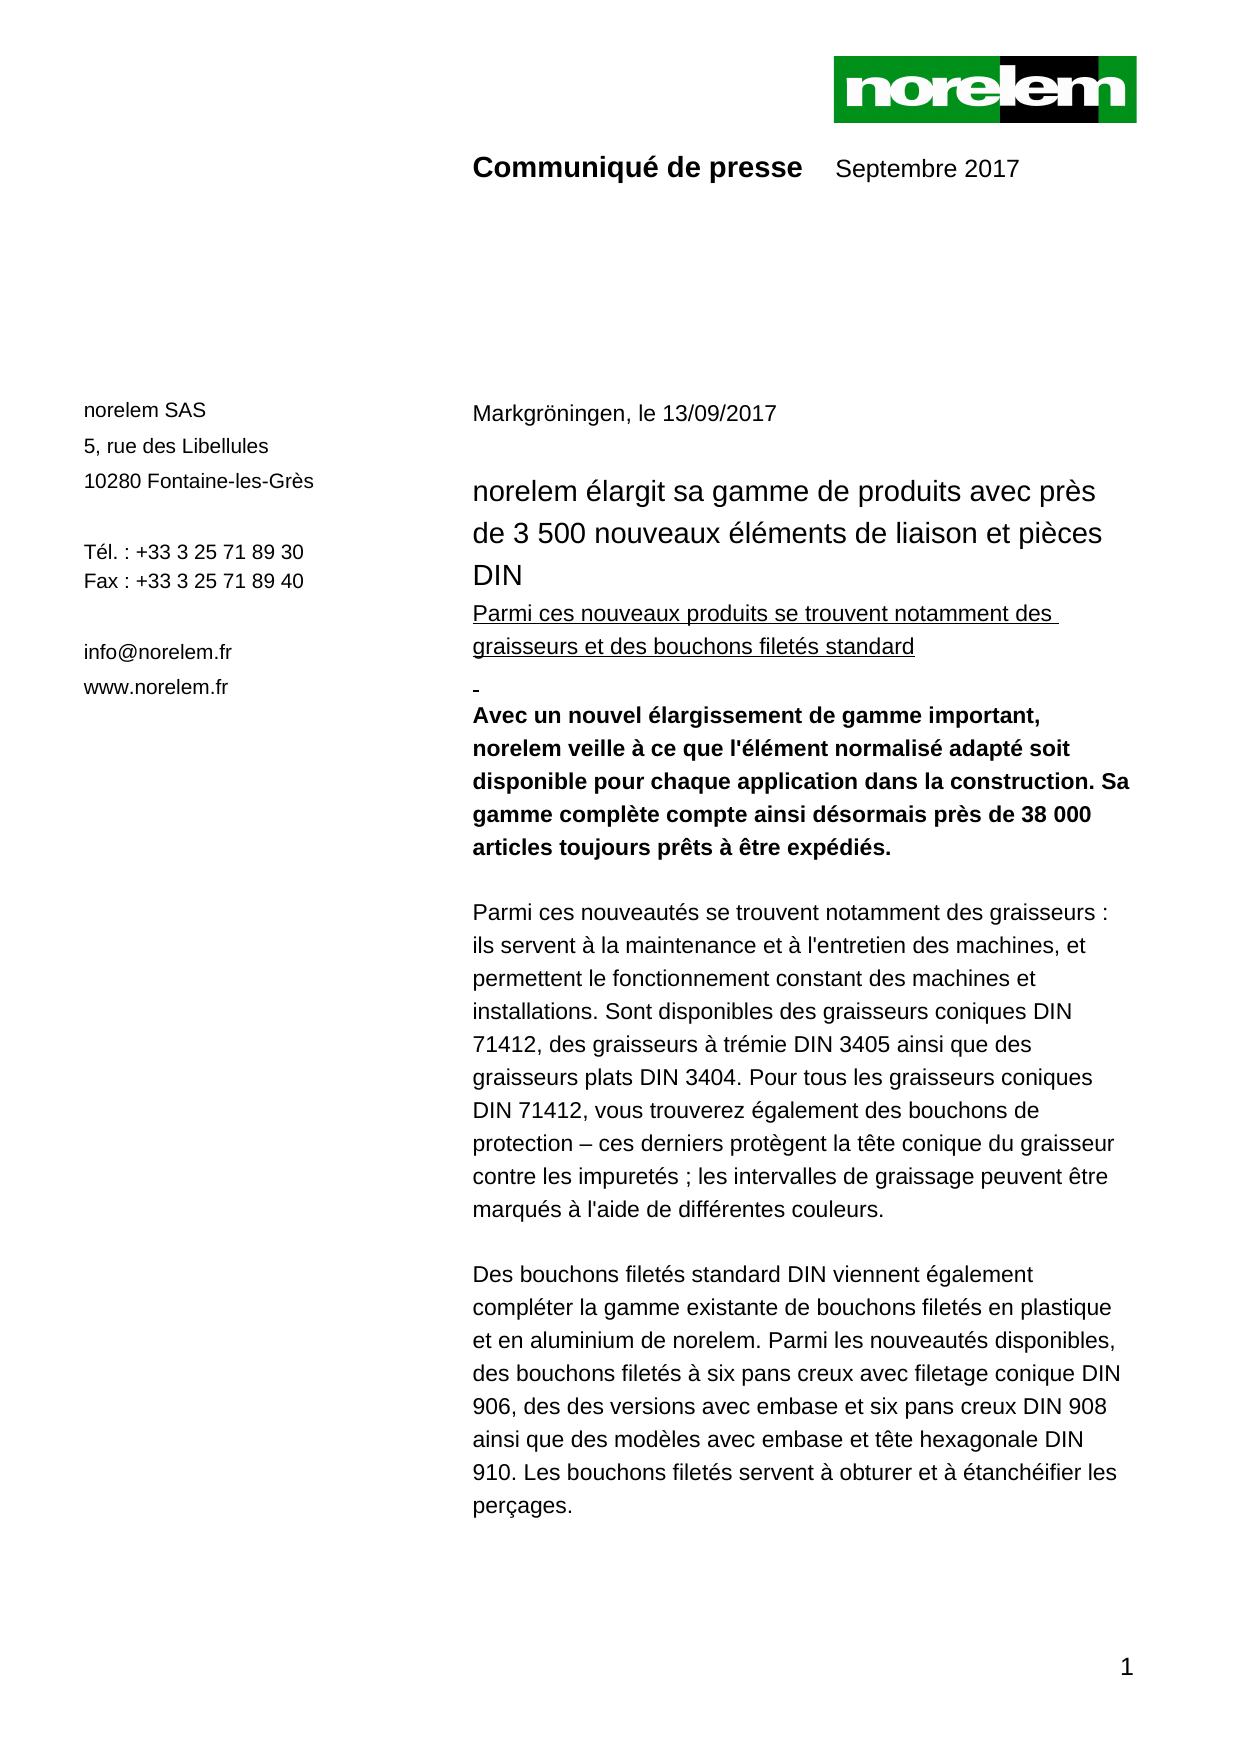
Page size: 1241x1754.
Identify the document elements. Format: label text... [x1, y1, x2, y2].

text Markgröningen, le 13/09/2017 [472, 399, 1134, 426]
text Des bouchons filetés standard DIN viennent également compléter la gamme existante de bouchons filetés en plastique et en aluminium de norelem. Parmi les nouveautés disponibles, des bouchons filetés à six pans creux avec filetage conique DIN 906, des des versions avec embase et six pans creux DIN 908 ainsi que des modèles avec embase et tête hexagonale DIN 910. Les bouchons filetés servent à obturer et à étanchéifier les perçages. [472, 1261, 1134, 1518]
text norelem élargit sa gamme de produits avec près de 3 500 nouveaux éléments de liaison et pièces DIN [472, 432, 1134, 592]
text Parmi ces nouveautés se trouvent notamment des graisseurs : ils servent à la maintenance et à l'entretien des machines, et permettent le fonctionnement constant des machines et installations. Sont disponibles des graisseurs coniques DIN 71412, des graisseurs à trémie DIN 3405 ainsi que des graisseurs plats DIN 3404. Pour tous les graisseurs coniques DIN 71412, vous trouverez également des bouchons de protection – ces derniers protègent la tête conique du graisseur contre les impuretés ; les intervalles de graissage peuvent être marqués à l'aide de différentes couleurs. [472, 899, 1134, 1222]
text Parmi ces nouveaux produits se trouvent notamment des graisseurs et des bouchons filetés standard [472, 600, 1134, 659]
picture [833, 56, 1137, 123]
text Avec un nouvel élargissement de gamme important, norelem veille à ce que l'élément normalisé adapté soit disponible pour chaque application dans la construction. Sa gamme complète compte ainsi désormais près de 38 000 articles toujours prêts à être expédiés. [472, 702, 1134, 860]
